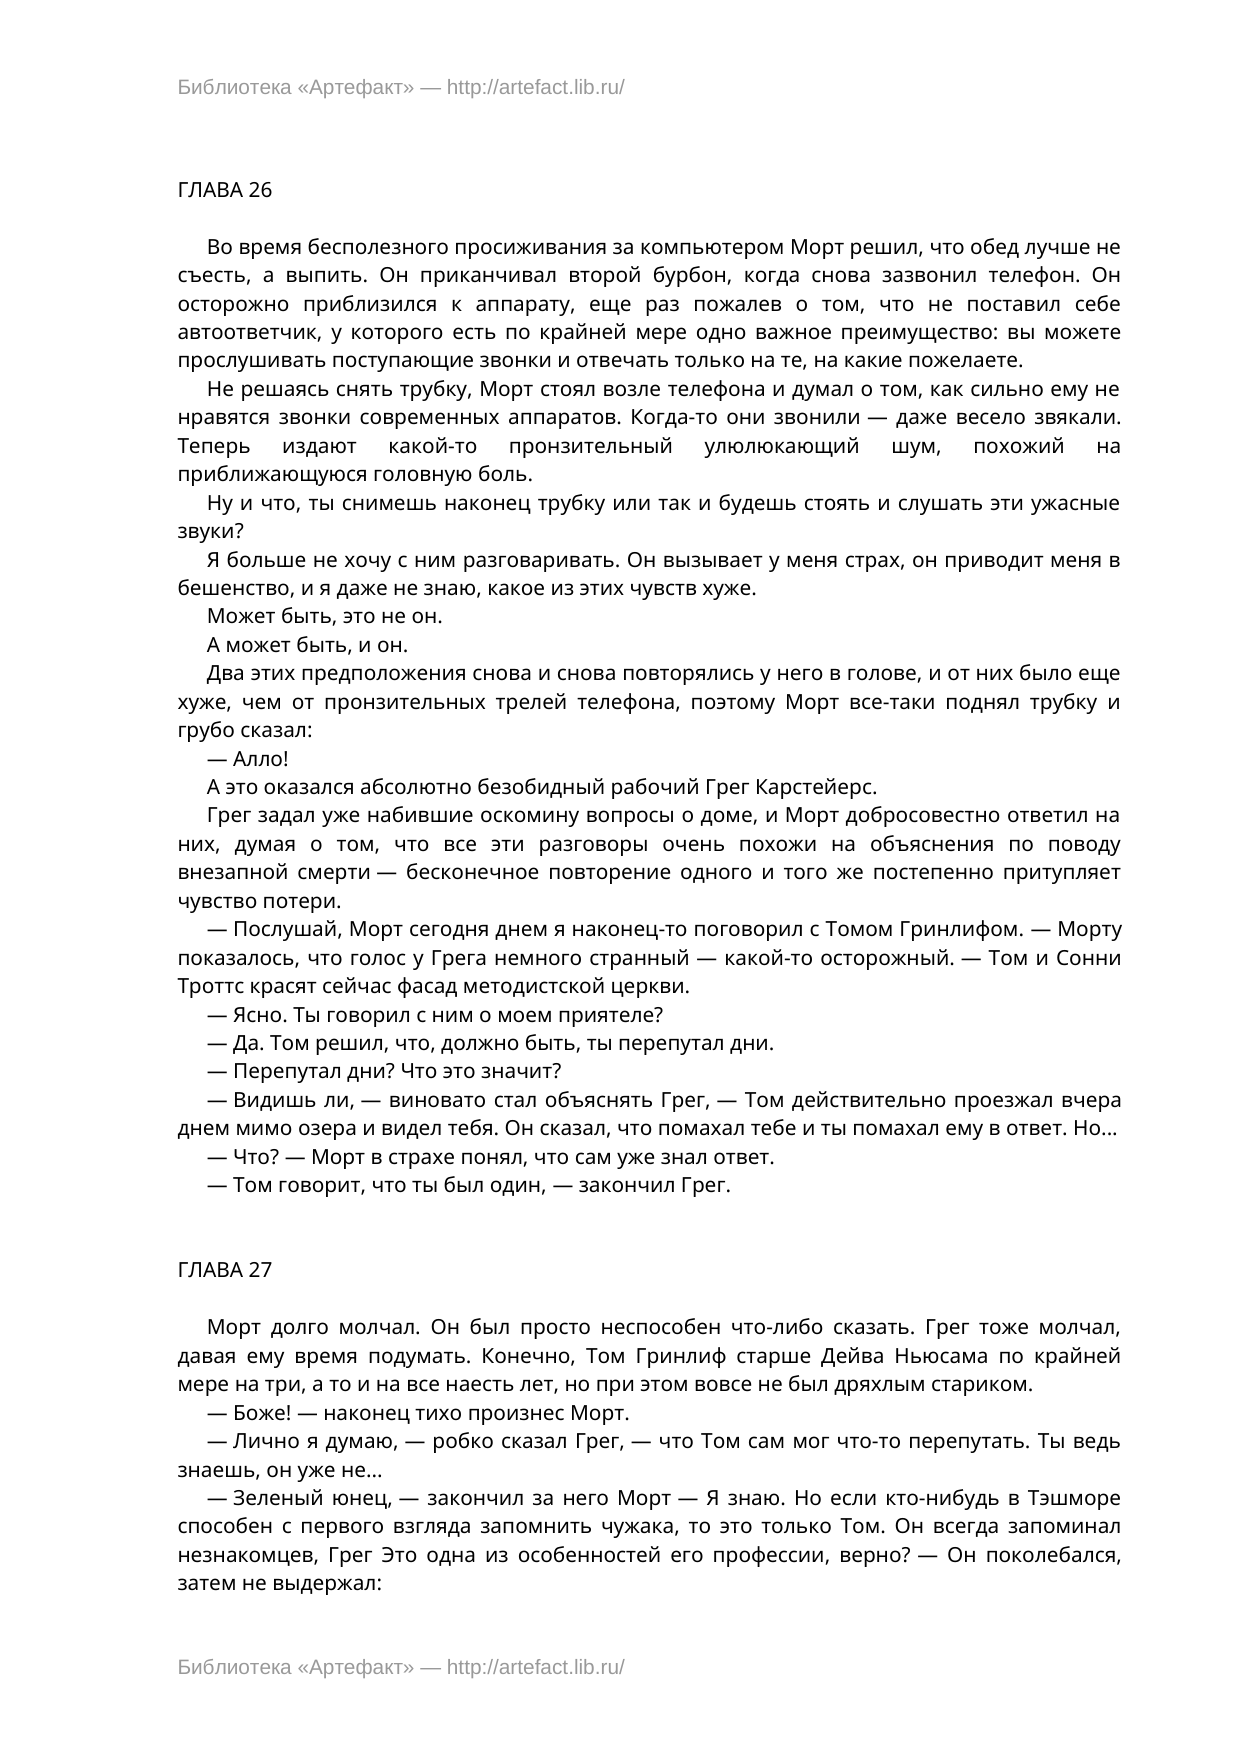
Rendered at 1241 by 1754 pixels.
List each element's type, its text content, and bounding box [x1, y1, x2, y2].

text А это оказался абсолютно безобидный рабочий Грег Карстейерс. [177, 772, 1122, 801]
text — Зеленый юнец, — закончил за него Морт — Я знаю. Но если кто-нибудь в Тэшморе способен с первого взгляда запомнить чужака, то это только Том. Он всегда запоминал незнакомцев, Грег Это одна из особенностей его профессии, верно? — Он поколебался, затем не выдержал: [177, 1483, 1122, 1597]
text ГЛАВА 27 [177, 1256, 1122, 1284]
text — Лично я думаю, — робко сказал Грег, — что Том сам мог что-то перепутать. Ты ведь знаешь, он уже не... [177, 1426, 1122, 1483]
text Во время бесполезного просиживания за компьютером Морт решил, что обед лучше не съесть, а выпить. Он приканчивал второй бурбон, когда снова зазвонил телефон. Он осторожно приблизился к аппарату, еще раз пожалев о том, что не поставил себе автоответчик, у которого есть по крайней мере одно важное преимущество: вы можете прослушивать поступающие звонки и отвечать только на те, на какие пожелаете. [177, 232, 1122, 374]
text Грег задал уже набившие оскомину вопросы о доме, и Морт добросовестно ответил на них, думая о том, что все эти разговоры очень похожи на объяснения по поводу внезапной смерти — бесконечное повторение одного и того же постепенно притупляет чувство потери. [177, 801, 1122, 914]
text А может быть, и он. [177, 630, 1122, 658]
text — Что? — Морт в страхе понял, что сам уже знал ответ. [177, 1142, 1122, 1170]
text Ну и что, ты снимешь наконец трубку или так и будешь стоять и слушать эти ужасные звуки? [177, 488, 1122, 545]
text Не решаясь снять трубку, Морт стоял возле телефона и думал о том, как сильно ему не нравятся звонки современных аппаратов. Когда-то они звонили — даже весело звякали. Теперь издают какой-то пронзительный улюлюкающий шум, похожий на приближающуюся головную боль. [177, 374, 1122, 488]
text — Перепутал дни? Что это значит? [177, 1057, 1122, 1085]
text — Ясно. Ты говорил с ним о моем приятеле? [177, 1000, 1122, 1028]
text Два этих предположения снова и снова повторялись у него в голове, и от них было еще хуже, чем от пронзительных трелей телефона, поэтому Морт все-таки поднял трубку и грубо сказал: [177, 658, 1122, 744]
text — Видишь ли, — виновато стал объяснять Грег, — Том действительно проезжал вчера днем мимо озера и видел тебя. Он сказал, что помахал тебе и ты помахал ему в ответ. Но... [177, 1085, 1122, 1142]
text ГЛАВА 26 [177, 175, 1122, 203]
text Морт долго молчал. Он был просто неспособен что-либо сказать. Грег тоже молчал, давая ему время подумать. Конечно, Том Гринлиф старше Дейва Ньюсама по крайней мере на три, а то и на все наесть лет, но при этом вовсе не был дряхлым стариком. [177, 1312, 1122, 1398]
text Я больше не хочу с ним разговаривать. Он вызывает у меня страх, он приводит меня в бешенство, и я даже не знаю, какое из этих чувств хуже. [177, 545, 1122, 602]
text — Послушай, Морт сегодня днем я наконец-то поговорил с Томом Гринлифом. — Морту показалось, что голос у Грега немного странный — какой-то осторожный. — Том и Сонни Троттс красят сейчас фасад методистской церкви. [177, 914, 1122, 1000]
text — Боже! — наконец тихо произнес Морт. [177, 1398, 1122, 1426]
text — Да. Том решил, что, должно быть, ты перепутал дни. [177, 1028, 1122, 1057]
text Может быть, это не он. [177, 602, 1122, 630]
text — Алло! [177, 744, 1122, 772]
text — Том говорит, что ты был один, — закончил Грег. [177, 1170, 1122, 1199]
